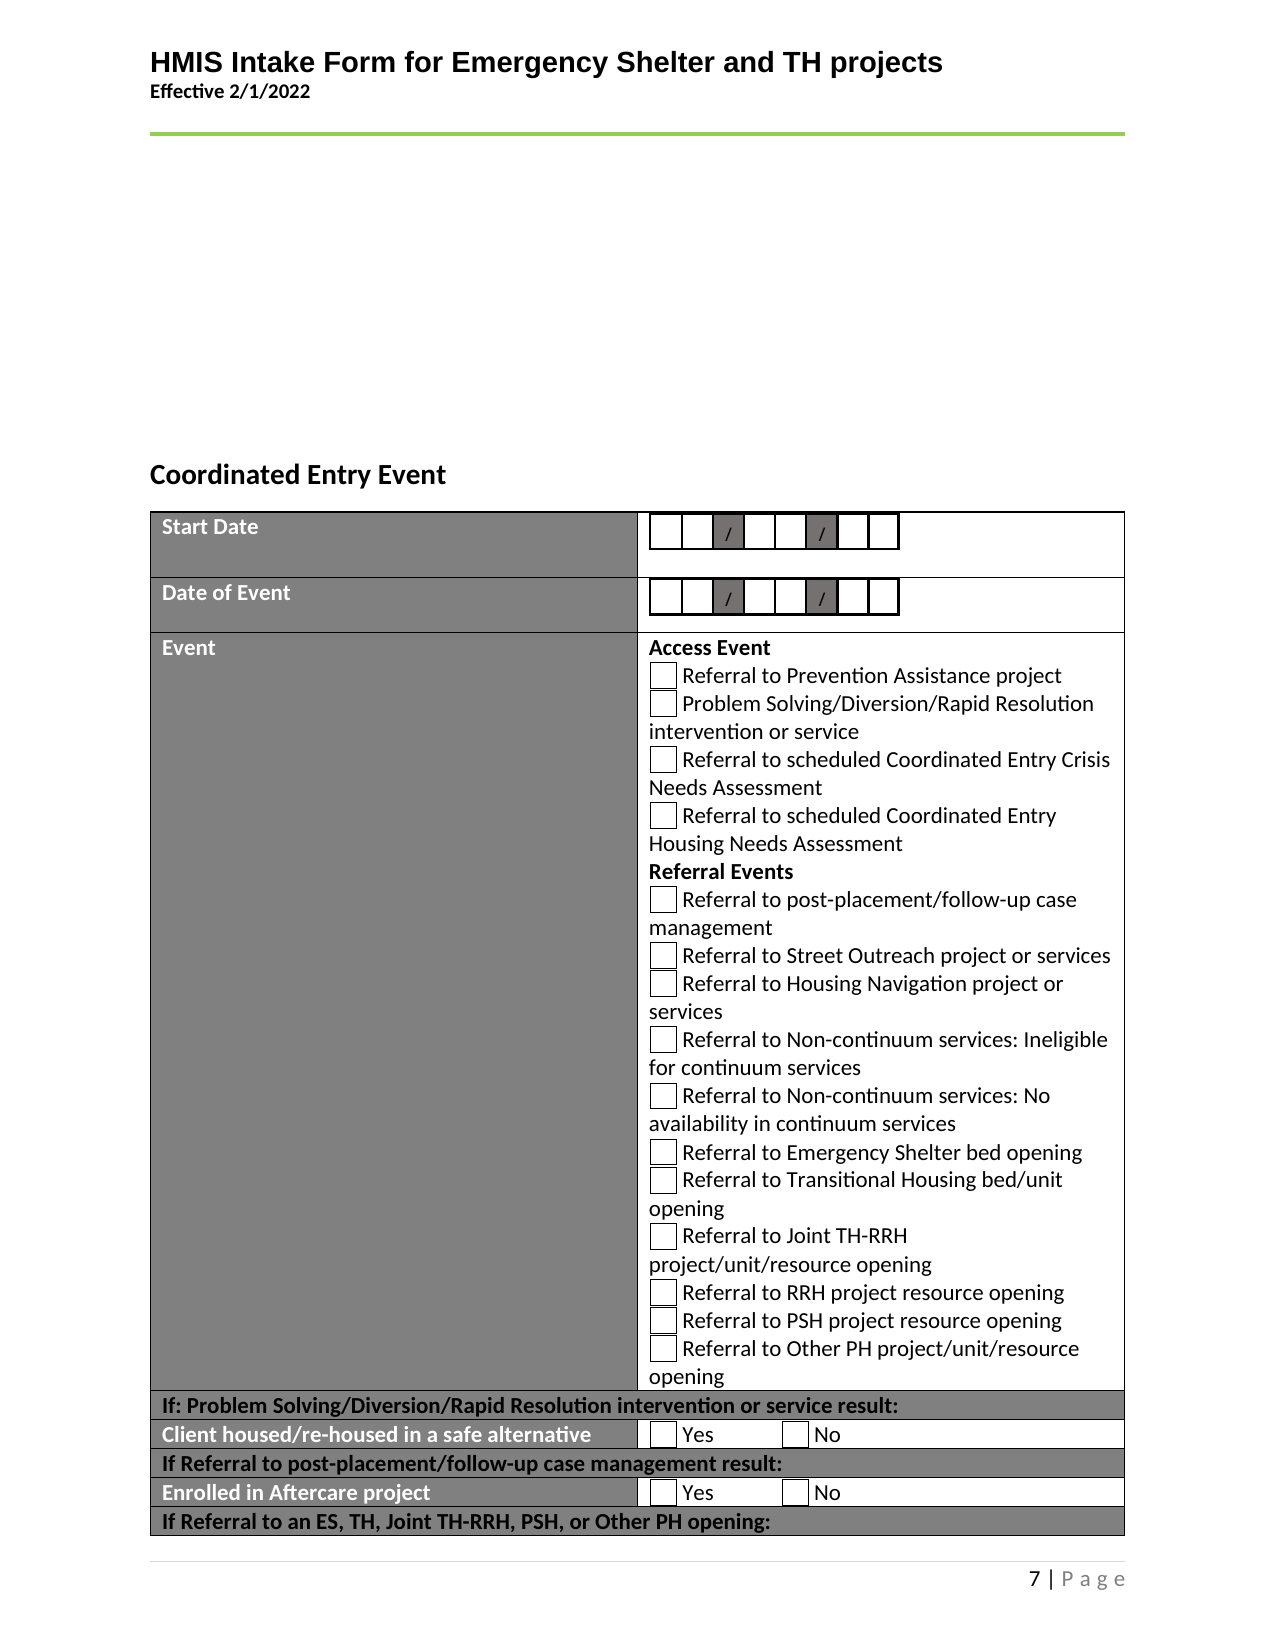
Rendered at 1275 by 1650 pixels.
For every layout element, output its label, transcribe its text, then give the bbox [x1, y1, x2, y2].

table_cell Enrolled in Aftercare project [151, 1478, 637, 1506]
table_cell If Referral to an ES, TH, Joint TH-RRH, PSH, or Other PH opening: [151, 1507, 1124, 1535]
table_cell Date of Event [151, 578, 637, 632]
table_cell Access Event Referral to Prevention Assistance project Problem Solving/Diversion/Rapid Resolution intervention or service Referral to scheduled Coordinated Entry Crisis Needs Assessment Referral to scheduled Coordinated Entry Housing Needs Assessment Referral Events Referral to post-placement/follow-up case management Referral to Street Outreach project or services Referral to Housing Navigation project or services Referral to Non-continuum services: Ineligible for continuum services Referral to Non-continuum services: No availability in continuum services Referral to Emergency Shelter bed opening Referral to Transitional Housing bed/unit opening Referral to Joint TH-RRH project/unit/resource opening Referral to RRH project resource opening Referral to PSH project resource opening Referral to Other PH project/unit/resource opening [638, 633, 1124, 1390]
table_cell Yes No [638, 1478, 1124, 1506]
table_cell If Referral to post-placement/follow-up case management result: [151, 1449, 1124, 1477]
table_cell If: Problem Solving/Diversion/Rapid Resolution intervention or service result: [151, 1391, 1124, 1419]
table_cell Client housed/re-housed in a safe alternative [151, 1420, 637, 1448]
text Coordinated Entry Event [150, 456, 1125, 492]
table_cell Event [151, 633, 637, 1390]
table_header [638, 513, 1124, 577]
table_header Start Date [151, 513, 637, 577]
table_cell Yes No [638, 1420, 1124, 1448]
table_cell [638, 578, 1124, 632]
